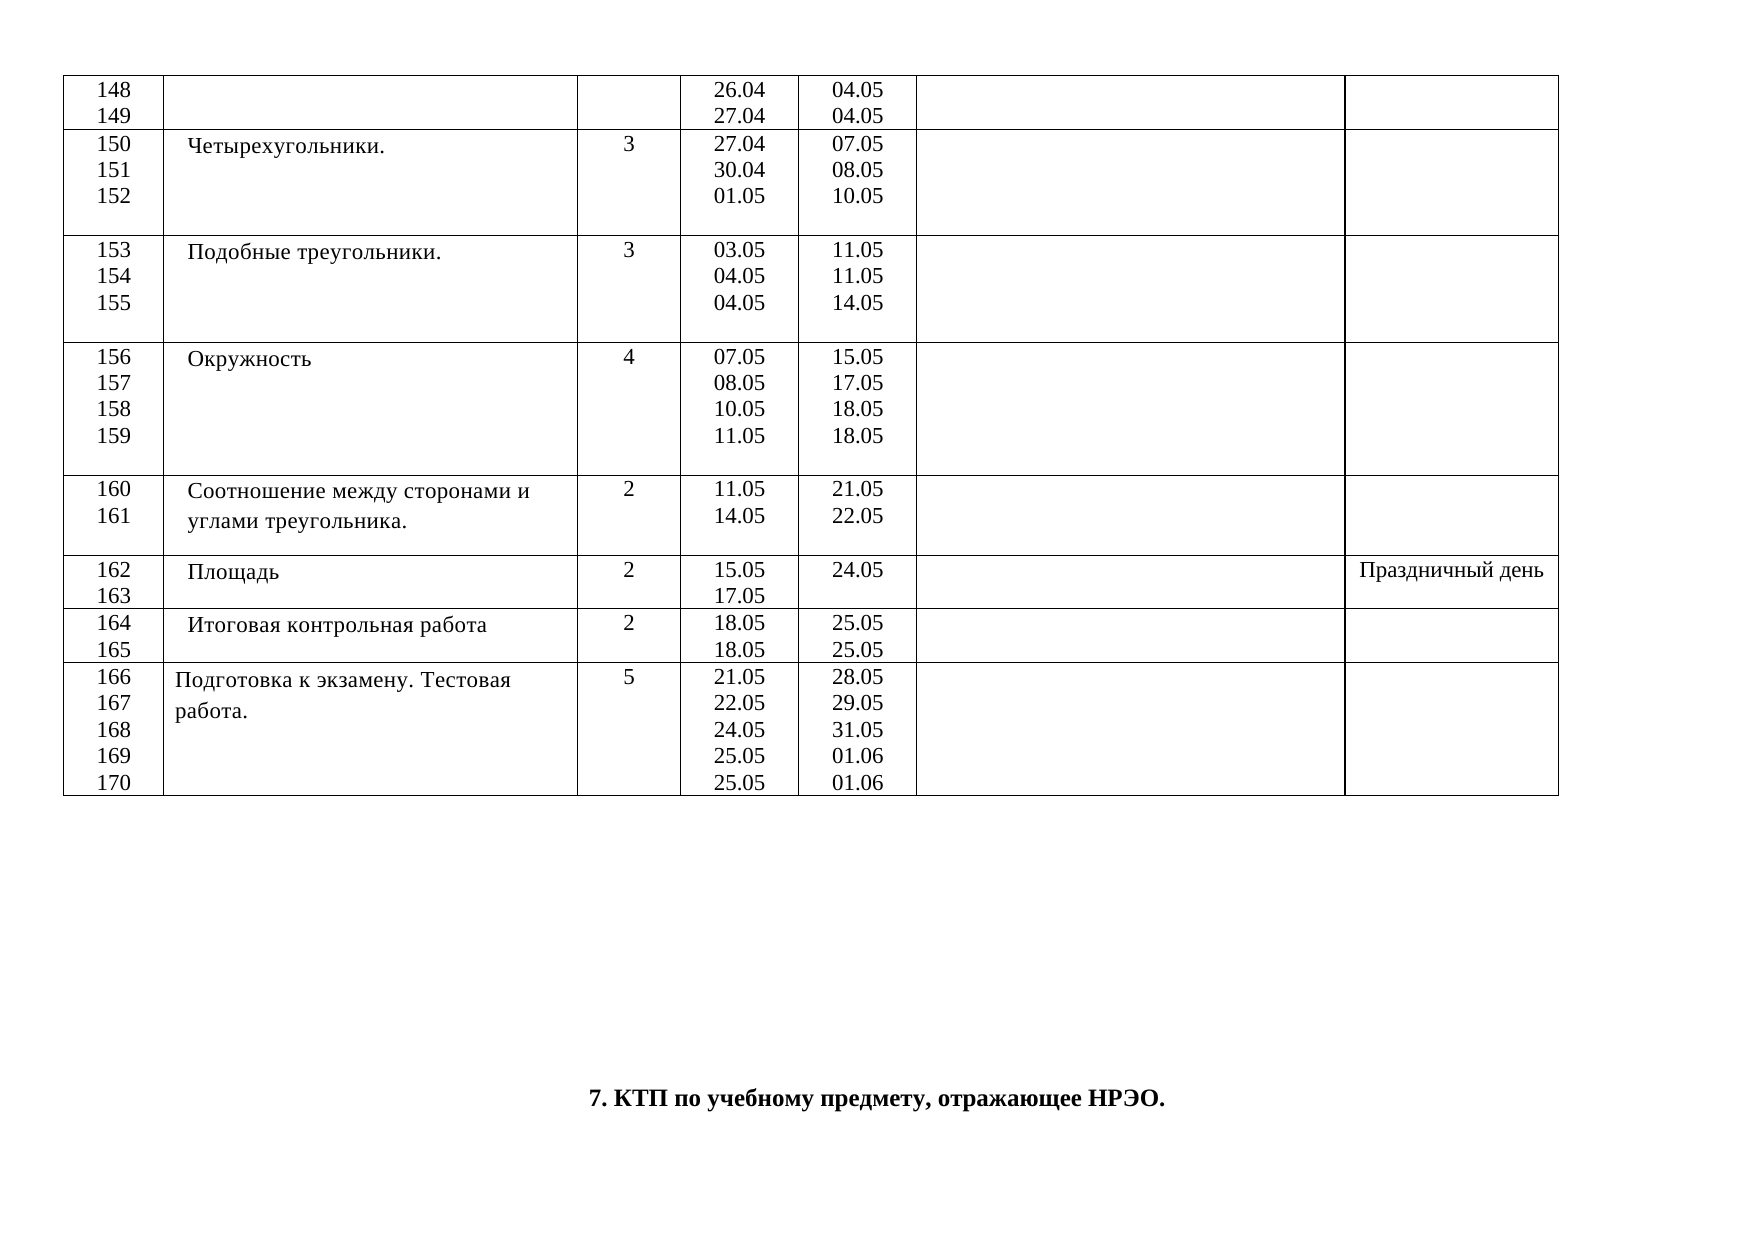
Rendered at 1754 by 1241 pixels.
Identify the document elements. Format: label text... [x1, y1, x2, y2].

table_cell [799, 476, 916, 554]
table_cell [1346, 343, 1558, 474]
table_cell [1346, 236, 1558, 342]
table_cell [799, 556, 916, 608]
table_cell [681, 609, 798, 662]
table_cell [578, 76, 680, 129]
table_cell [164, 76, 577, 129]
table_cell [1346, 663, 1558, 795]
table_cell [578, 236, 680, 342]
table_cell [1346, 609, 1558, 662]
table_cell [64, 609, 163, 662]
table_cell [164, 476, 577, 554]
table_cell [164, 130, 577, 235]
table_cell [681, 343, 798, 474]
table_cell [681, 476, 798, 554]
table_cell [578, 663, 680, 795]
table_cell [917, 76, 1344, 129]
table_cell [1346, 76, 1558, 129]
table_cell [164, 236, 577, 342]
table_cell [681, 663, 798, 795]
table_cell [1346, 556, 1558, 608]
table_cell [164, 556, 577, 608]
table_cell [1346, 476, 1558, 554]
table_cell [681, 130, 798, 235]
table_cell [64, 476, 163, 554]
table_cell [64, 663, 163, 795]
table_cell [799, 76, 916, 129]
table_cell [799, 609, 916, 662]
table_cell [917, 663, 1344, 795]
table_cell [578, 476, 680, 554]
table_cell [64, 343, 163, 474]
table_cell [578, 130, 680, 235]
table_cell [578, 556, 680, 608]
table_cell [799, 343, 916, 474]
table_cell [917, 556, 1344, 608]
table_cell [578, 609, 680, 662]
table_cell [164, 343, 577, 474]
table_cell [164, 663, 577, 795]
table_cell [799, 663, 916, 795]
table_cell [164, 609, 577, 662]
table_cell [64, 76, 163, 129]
text 7. КТП по учебному предмету, отражающее НРЭО. [134, 1083, 1620, 1112]
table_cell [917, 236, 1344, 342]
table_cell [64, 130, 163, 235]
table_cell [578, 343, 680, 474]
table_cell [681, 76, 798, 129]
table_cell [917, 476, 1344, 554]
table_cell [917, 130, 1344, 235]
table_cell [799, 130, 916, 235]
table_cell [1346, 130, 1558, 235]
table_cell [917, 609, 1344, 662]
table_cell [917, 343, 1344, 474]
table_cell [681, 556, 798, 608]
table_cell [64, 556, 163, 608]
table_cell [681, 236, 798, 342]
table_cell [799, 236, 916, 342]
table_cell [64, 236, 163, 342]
